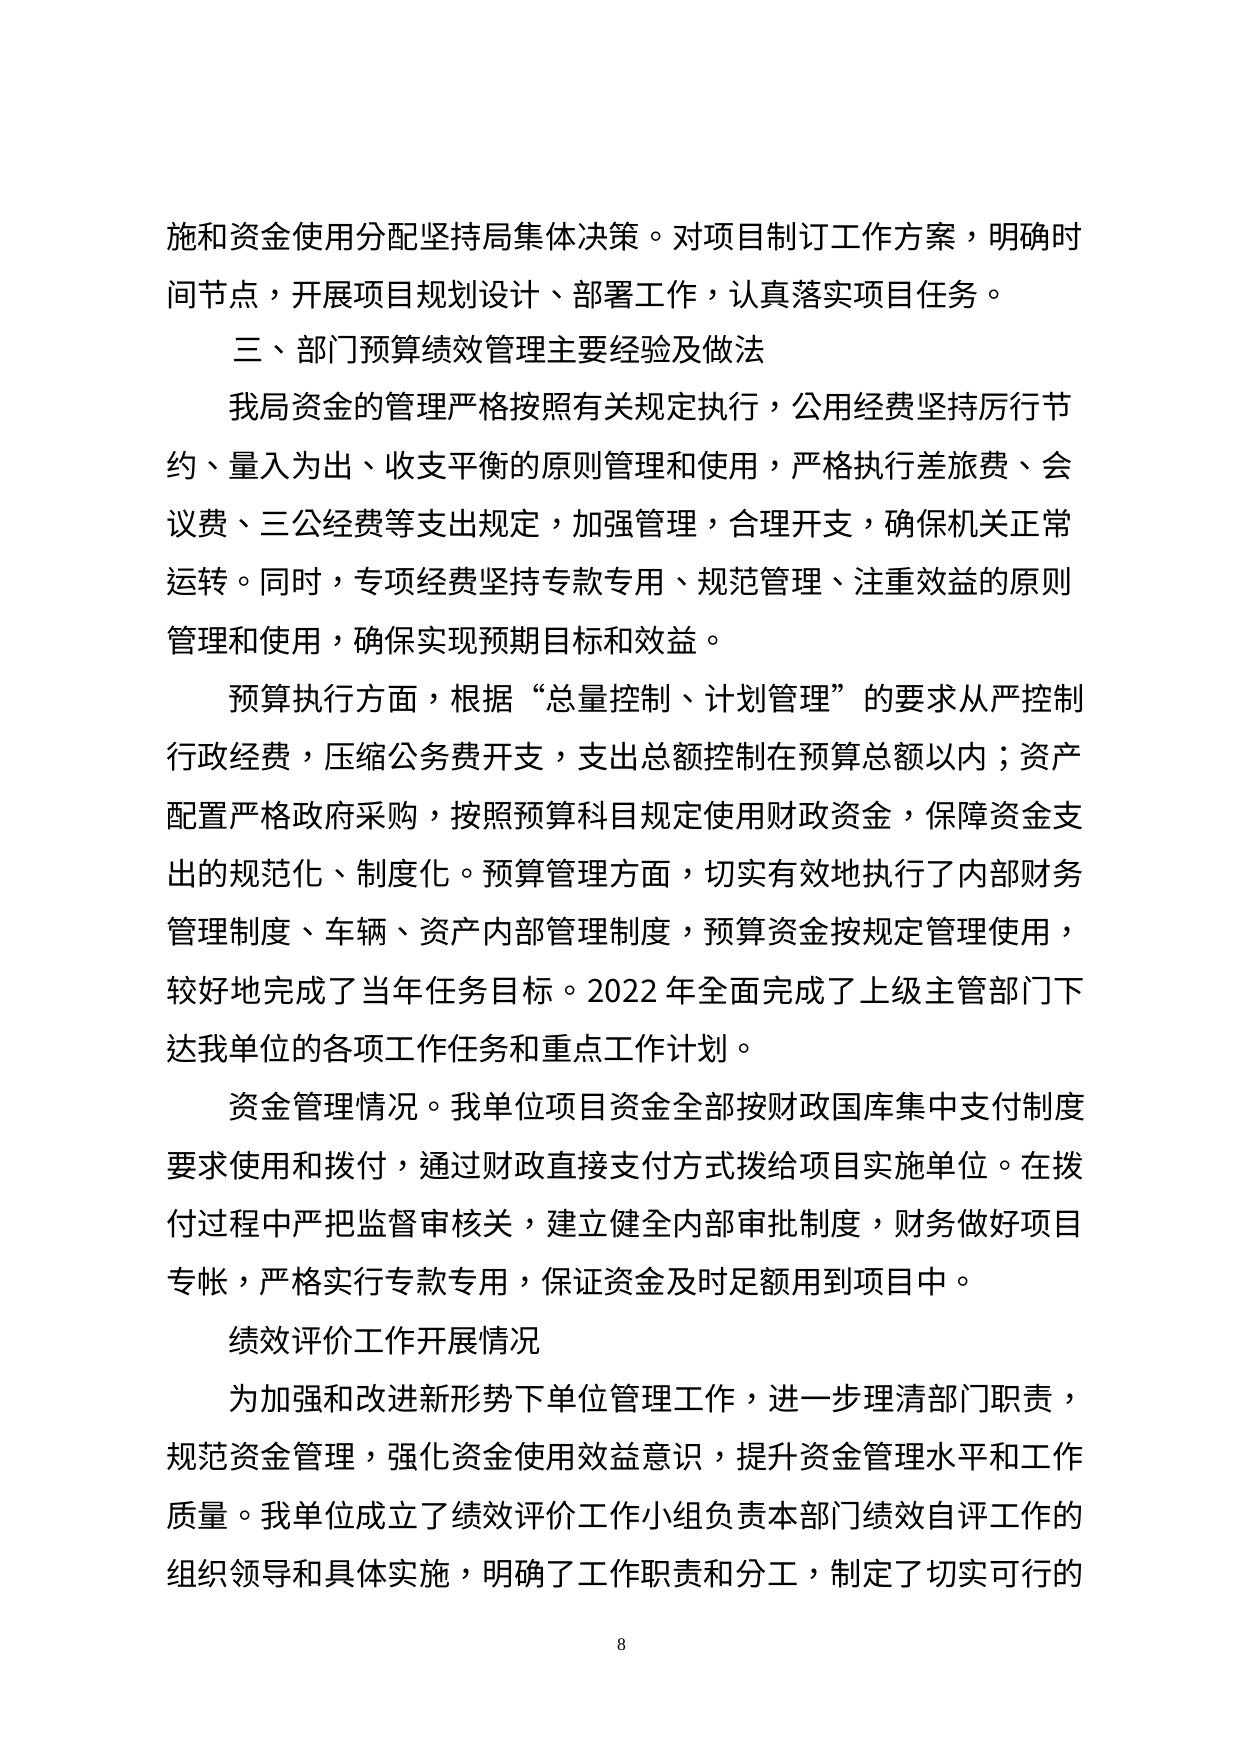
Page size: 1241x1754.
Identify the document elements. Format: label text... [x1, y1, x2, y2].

text 我局资金的管理严格按照有关规定执行，公用经费坚持厉行节约、量入为出、收支平衡的原则管理和使用，严格执行差旅费、会议费、三公经费等支出规定，加强管理，合理开支，确保机关正常运转。同时，专项经费坚持专款专用、规范管理、注重效益的原则管理和使用，确保实现预期目标和效益。 [166, 372, 1086, 664]
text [166, 202, 1086, 318]
text 绩效评价工作开展情况 [166, 1306, 1086, 1364]
text 三、 部门预算绩效管理主要经验及做法 [166, 318, 1086, 372]
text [166, 1364, 1086, 1597]
text 资金管理情况。我单位项目资金全部按财政国库集中支付制度要求使用和拨付，通过财政直接支付方式拨给项目实施单位。在拨付过程中严把监督审核关，建立健全内部审批制度，财务做好项目专帐，严格实行专款专用，保证资金及时足额用到项目中。 [166, 1072, 1086, 1306]
text 预算执行方面，根据“总量控制、计划管理”的要求从严控制行政经费，压缩公务费开支，支出总额控制在预算总额以内；资产配置严格政府采购，按照预算科目规定使用财政资金，保障资金支出的规范化、制度化。预算管理方面，切实有效地执行了内部财务管理制度、车辆、资产内部管理制度，预算资金按规定管理使用，较好地完成了当年任务目标。2022年全面完成了上级主管部门下达我单位的各项工作任务和重点工作计划。 [166, 664, 1086, 1072]
